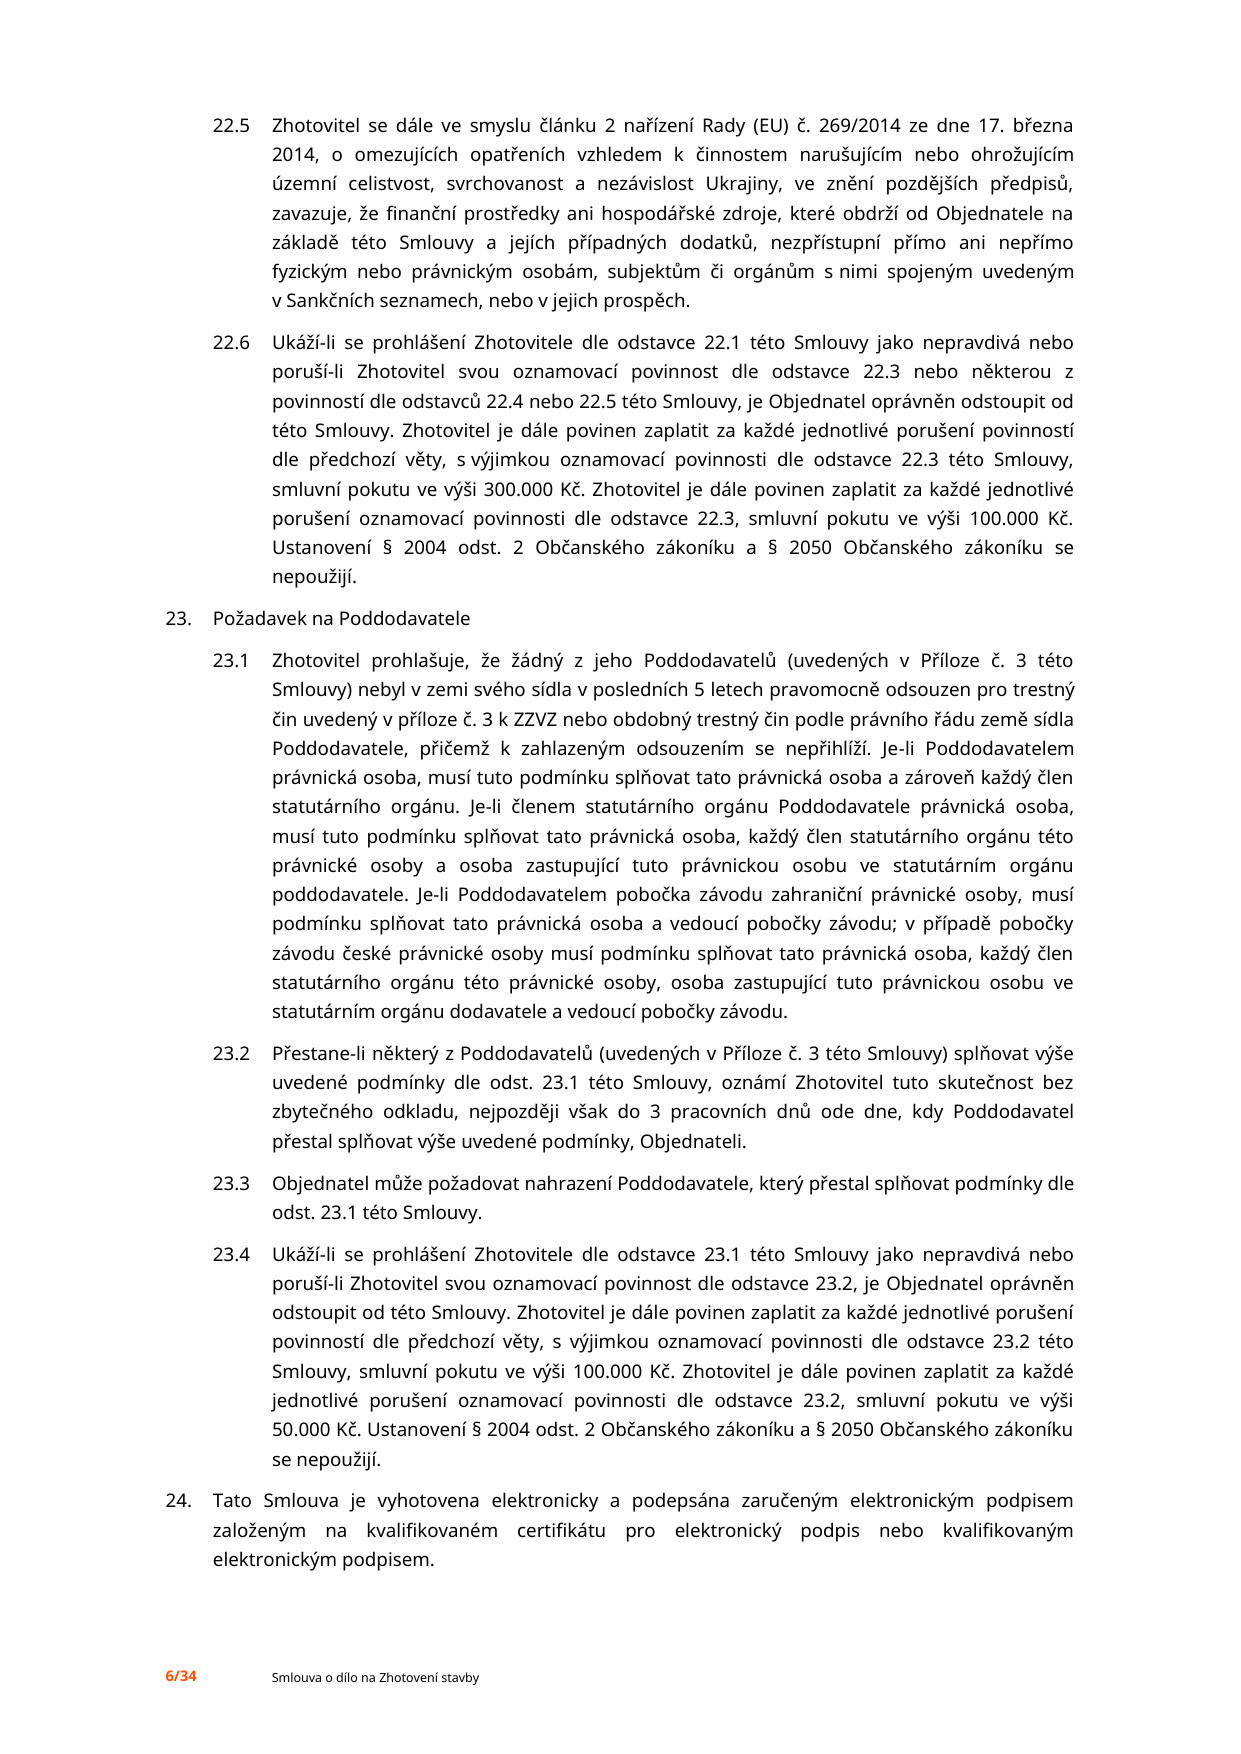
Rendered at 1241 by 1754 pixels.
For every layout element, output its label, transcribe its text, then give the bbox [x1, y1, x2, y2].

text Ukáží-li se prohlášení Zhotovitele dle odstavce 22.1 této Smlouvy jako nepravdivá nebo poruší-li Zhotovitel svou oznamovací povinnost dle odstavce 22.3 nebo některou z povinností dle odstavců 22.4 nebo 22.5 této Smlouvy, je Objednatel oprávněn odstoupit od této Smlouvy. Zhotovitel je dále povinen zaplatit za každé jednotlivé porušení povinností dle předchozí věty, s výjimkou oznamovací povinnosti dle odstavce 22.3 této Smlouvy, smluvní pokutu ve výši 300.000 Kč. Zhotovitel je dále povinen zaplatit za každé jednotlivé porušení oznamovací povinnosti dle odstavce 22.3, smluvní pokutu ve výši 100.000 Kč. Ustanovení § 2004 odst. 2 Občanského zákoníku a § 2050 Občanského zákoníku se nepoužijí. [213, 329, 1075, 589]
text Zhotovitel se dále ve smyslu článku 2 nařízení Rady (EU) č. 269/2014 ze dne 17. března 2014, o omezujících opatřeních vzhledem k činnostem narušujícím nebo ohrožujícím územní celistvost, svrchovanost a nezávislost Ukrajiny, ve znění pozdějších předpisů, zavazuje, že finanční prostředky ani hospodářské zdroje, které obdrží od Objednatele na základě této Smlouvy a jejích případných dodatků, nezpřístupní přímo ani nepřímo fyzickým nebo právnickým osobám, subjektům či orgánům s nimi spojeným uvedeným v Sankčních seznamech, nebo v jejich prospěch. [213, 112, 1075, 313]
text Objednatel může požadovat nahrazení Poddodavatele, který přestal splňovat podmínky dle odst. 23.1 této Smlouvy. [213, 1170, 1075, 1225]
text Zhotovitel prohlašuje, že žádný z jeho Poddodavatelů (uvedených v Příloze č. 3 této Smlouvy) nebyl v zemi svého sídla v posledních 5 letech pravomocně odsouzen pro trestný čin uvedený v příloze č. 3 k ZZVZ nebo obdobný trestný čin podle právního řádu země sídla Poddodavatele, přičemž k zahlazeným odsouzením se nepřihlíží. Je-li Poddodavatelem právnická osoba, musí tuto podmínku splňovat tato právnická osoba a zároveň každý člen statutárního orgánu. Je-li členem statutárního orgánu Poddodavatele právnická osoba, musí tuto podmínku splňovat tato právnická osoba, každý člen statutárního orgánu této právnické osoby a osoba zastupující tuto právnickou osobu ve statutárním orgánu poddodavatele. Je-li Poddodavatelem pobočka závodu zahraniční právnické osoby, musí podmínku splňovat tato právnická osoba a vedoucí pobočky závodu; v případě pobočky závodu české právnické osoby musí podmínku splňovat tato právnická osoba, každý člen statutárního orgánu této právnické osoby, osoba zastupující tuto právnickou osobu ve statutárním orgánu dodavatele a vedoucí pobočky závodu. [213, 647, 1075, 1024]
text Tato Smlouva je vyhotovena elektronicky a podepsána zaručeným elektronickým podpisem založeným na kvalifikovaném certifikátu pro elektronický podpis nebo kvalifikovaným elektronickým podpisem. [165, 1488, 1075, 1572]
text Přestane-li některý z Poddodavatelů (uvedených v Příloze č. 3 této Smlouvy) splňovat výše uvedené podmínky dle odst. 23.1 této Smlouvy, oznámí Zhotovitel tuto skutečnost bez zbytečného odkladu, nejpozději však do 3 pracovních dnů ode dne, kdy Poddodavatel přestal splňovat výše uvedené podmínky, Objednateli. [213, 1040, 1075, 1154]
text Požadavek na Poddodavatele [165, 606, 1075, 631]
text Ukáží-li se prohlášení Zhotovitele dle odstavce 23.1 této Smlouvy jako nepravdivá nebo poruší-li Zhotovitel svou oznamovací povinnost dle odstavce 23.2, je Objednatel oprávněn odstoupit od této Smlouvy. Zhotovitel je dále povinen zaplatit za každé jednotlivé porušení povinností dle předchozí věty, s výjimkou oznamovací povinnosti dle odstavce 23.2 této Smlouvy, smluvní pokutu ve výši 100.000 Kč. Zhotovitel je dále povinen zaplatit za každé jednotlivé porušení oznamovací povinnosti dle odstavce 23.2, smluvní pokutu ve výši 50.000 Kč. Ustanovení § 2004 odst. 2 Občanského zákoníku a § 2050 Občanského zákoníku se nepoužijí. [213, 1241, 1075, 1471]
